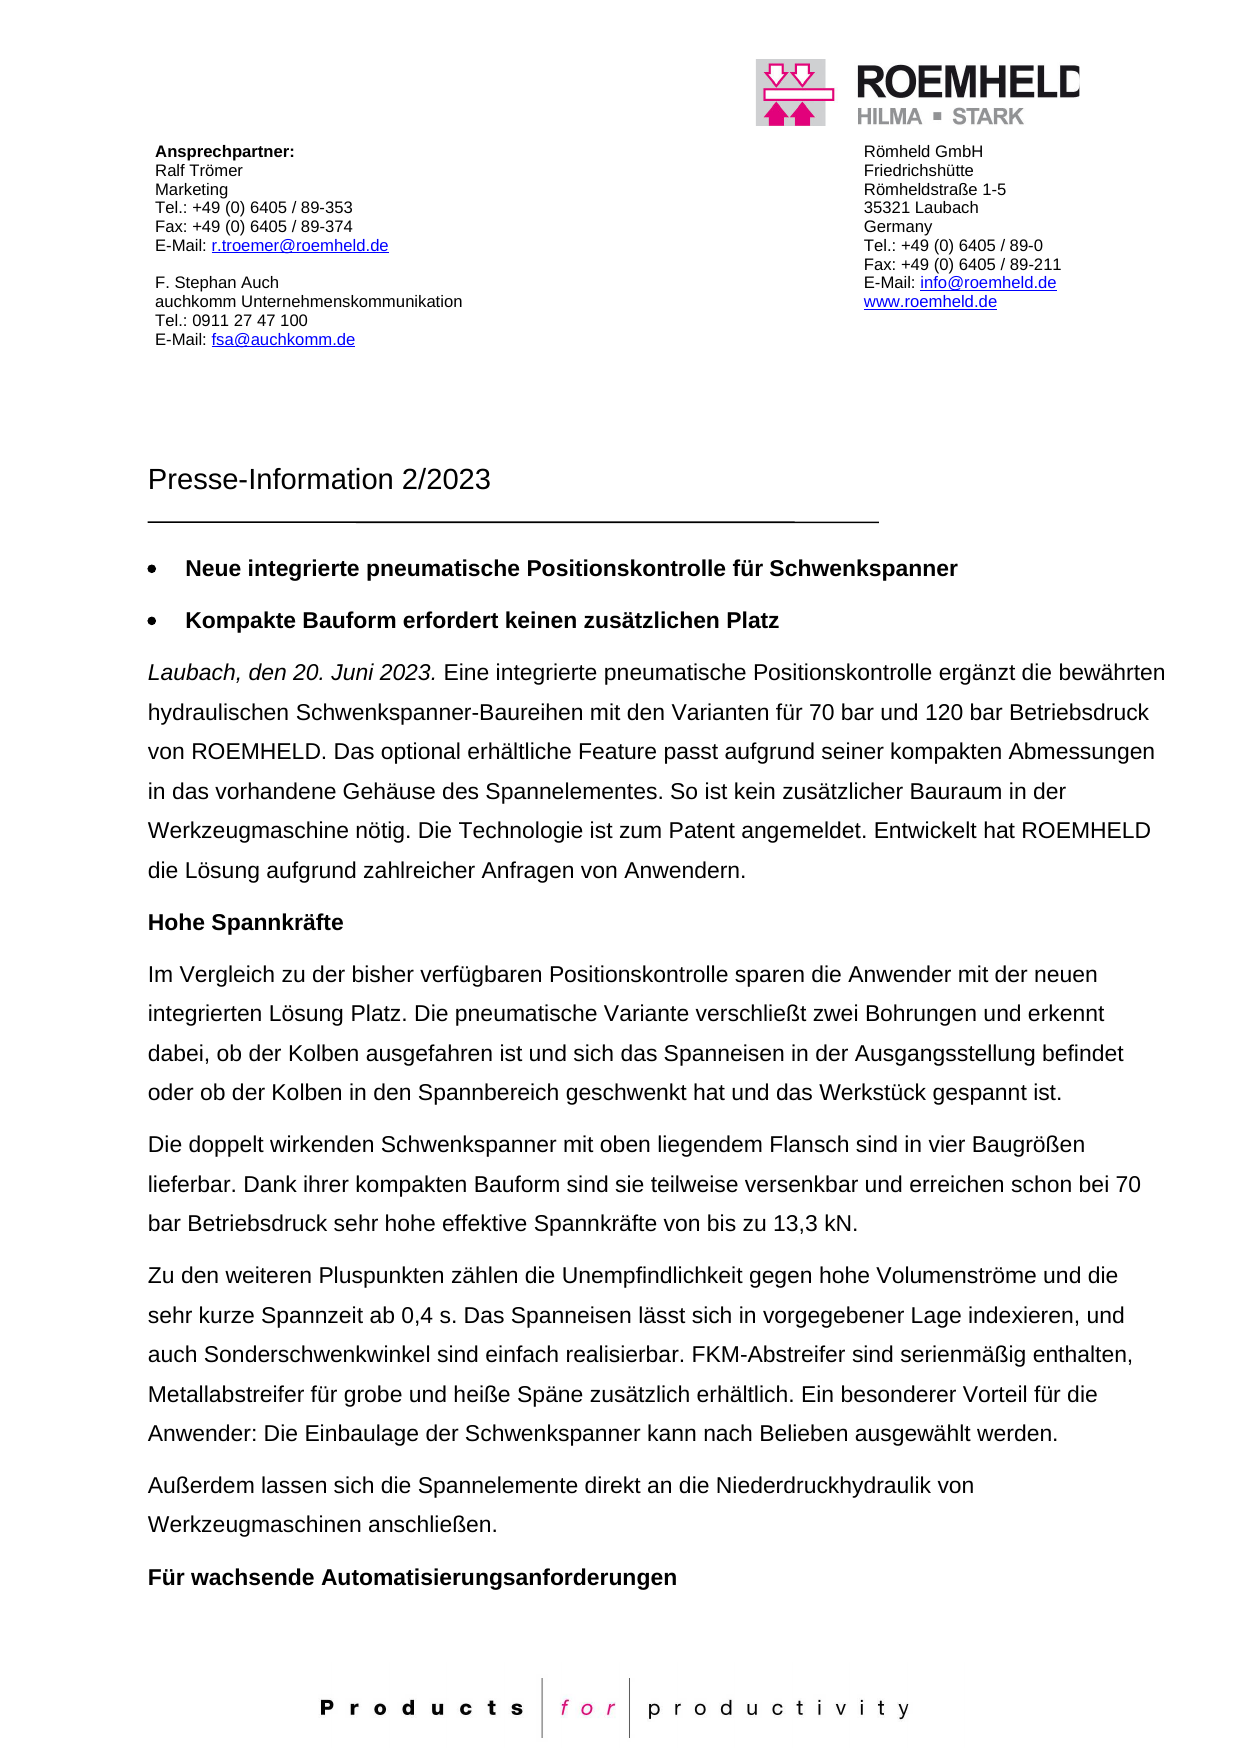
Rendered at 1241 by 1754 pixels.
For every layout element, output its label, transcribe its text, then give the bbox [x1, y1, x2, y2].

text Presse-Information 2/2023 [148, 462, 897, 496]
table_header Ansprechpartner: Ralf Trömer Marketing Tel.: +49 (0) 6405 / 89-353 Fax: +49 (0) 6405 / 89-374 E-Mail: r.troemer@roemheld.de F. Stephan Auch auchkomm Unternehmenskommunikation Tel.: 0911 27 47 100 E-Mail: fsa@auchkomm.de [148, 143, 856, 361]
list Neue integrierte pneumatische Positionskontrolle für Schwenkspanner [148, 555, 1167, 582]
text Laubach, den 20. Juni 2023. Eine integrierte pneumatische Positionskontrolle ergänzt die bewährten hydraulischen Schwenkspanner-Baureihen mit den Varianten für 70 bar und 120 bar Betriebsdruck von ROEMHELD. Das optional erhältliche Feature passt aufgrund seiner kompakten Abmessungen in das vorhandene Gehäuse des Spannelementes. So ist kein zusätzlicher Bauraum in der Werkzeugmaschine nötig. Die Technologie ist zum Patent angemeldet. Entwickelt hat ROEMHELD die Lösung aufgrund zahlreicher Anfragen von Anwendern. [148, 659, 1167, 883]
picture [754, 59, 1079, 126]
list Kompakte Bauform erfordert keinen zusätzlichen Platz [148, 607, 1167, 634]
text Hohe Spannkräfte [148, 909, 1167, 935]
table_header Römheld GmbH Friedrichshütte Römheldstraße 1-5 35321 Laubach Germany Tel.: +49 (0) 6405 / 89-0 Fax: +49 (0) 6405 / 89-211 E-Mail: info@roemheld.de www.roemheld.de [856, 143, 1138, 361]
text Im Vergleich zu der bisher verfügbaren Positionskontrolle sparen die Anwender mit der neuen integrierten Lösung Platz. Die pneumatische Variante verschließt zwei Bohrungen und erkennt dabei, ob der Kolben ausgefahren ist und sich das Spanneisen in der Ausgangsstellung befindet oder ob der Kolben in den Spannbereich geschwenkt hat und das Werkstück gespannt ist. [148, 961, 1167, 1106]
picture [274, 1662, 965, 1748]
text Zu den weiteren Pluspunkten zählen die Unempfindlichkeit gegen hohe Volumenströme und die sehr kurze Spannzeit ab 0,4 s. Das Spanneisen lässt sich in vorgegebener Lage indexieren, und auch Sonderschwenkwinkel sind einfach realisierbar. FKM-Abstreifer sind serienmäßig enthalten, Metallabstreifer für grobe und heiße Späne zusätzlich erhältlich. Ein besonderer Vorteil für die Anwender: Die Einbaulage der Schwenkspanner kann nach Belieben ausgewählt werden. [148, 1262, 1167, 1446]
text Außerdem lassen sich die Spannelemente direkt an die Niederdruckhydraulik von Werkzeugmaschinen anschließen. [148, 1472, 1167, 1538]
text Für wachsende Automatisierungsanforderungen [148, 1563, 1167, 1590]
text Die doppelt wirkenden Schwenkspanner mit oben liegendem Flansch sind in vier Baugrößen lieferbar. Dank ihrer kompakten Bauform sind sie teilweise versenkbar und erreichen schon bei 70 bar Betriebsdruck sehr hohe effektive Spannkräfte von bis zu 13,3 kN. [148, 1131, 1167, 1236]
